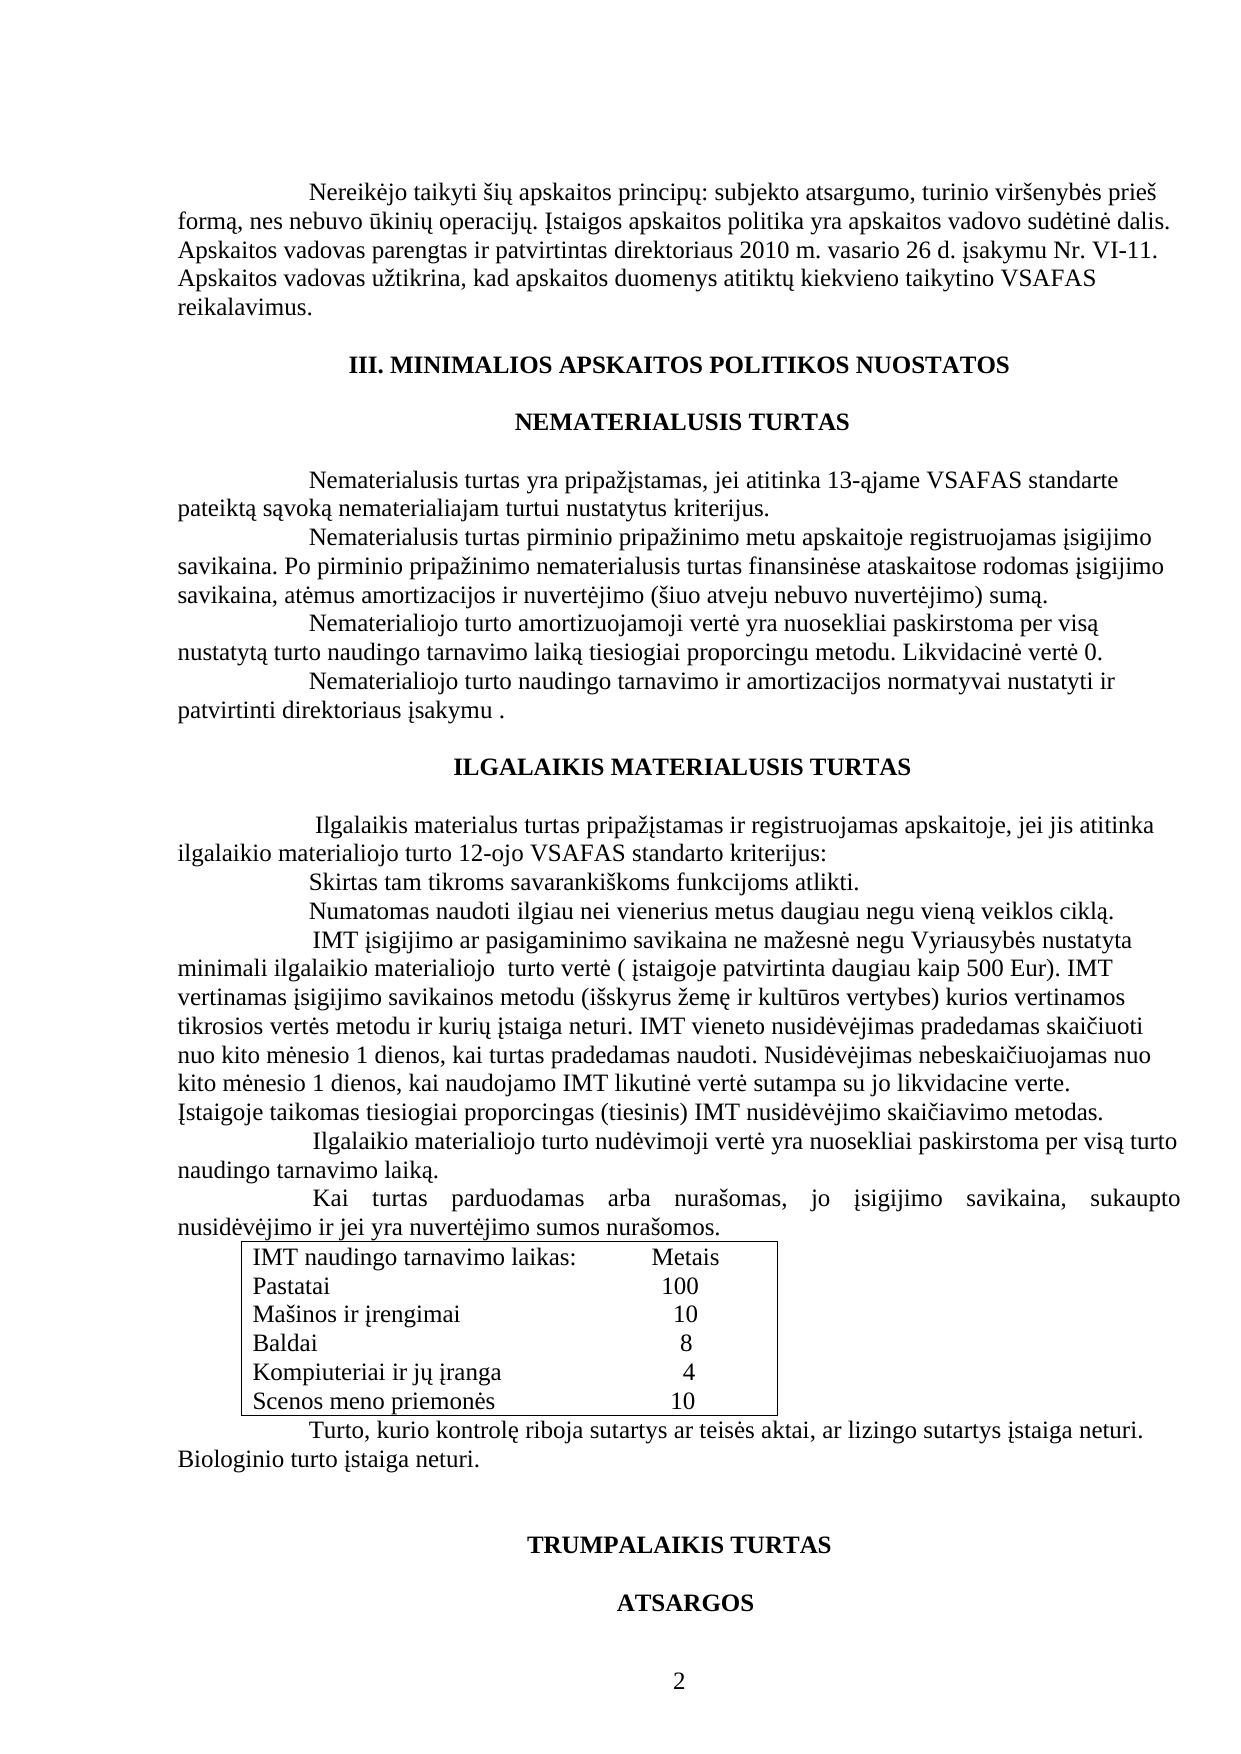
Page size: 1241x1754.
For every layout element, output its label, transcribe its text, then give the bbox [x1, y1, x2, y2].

text TRUMPALAIKIS TURTAS [177, 1531, 1181, 1559]
text pateiktą sąvoką nematerialiajam turtui nustatytus kriterijus. [177, 493, 1181, 522]
text Skirtas tam tikroms savarankiškoms funkcijoms atlikti. [177, 867, 1181, 896]
text Numatomas naudoti ilgiau nei vienerius metus daugiau negu vieną veiklos ciklą. [177, 896, 1181, 925]
text ATSARGOS [177, 1588, 1181, 1617]
table_cell Kompiuteriai ir jų įranga 4 [242, 1357, 777, 1386]
text Kai turtas parduodamas arba nurašomas, jo įsigijimo savikaina, sukaupto nusidėvėjimo ir jei yra nuvertėjimo sumos nurašomos. [177, 1183, 1181, 1241]
text Nematerialiojo turto amortizuojamoji vertė yra nuosekliai paskirstoma per visą nustatytą turto naudingo tarnavimo laiką tiesiogiai proporcingu metodu. Likvidacinė vertė 0. [177, 608, 1181, 666]
text NEMATERIALUSIS TURTAS [177, 407, 1181, 436]
text Nereikėjo taikyti šių apskaitos principų: subjekto atsargumo, turinio viršenybės prieš formą, nes nebuvo ūkinių operacijų. Įstaigos apskaitos politika yra apskaitos vadovo sudėtinė dalis. Apskaitos vadovas parengtas ir patvirtintas direktoriaus 2010 m. vasario 26 d. įsakymu Nr. VI-11. Apskaitos vadovas užtikrina, kad apskaitos duomenys atitiktų kiekvieno taikytino VSAFAS reikalavimus. [177, 177, 1181, 321]
text IMT įsigijimo ar pasigaminimo savikaina ne mažesnė negu Vyriausybės nustatyta minimali ilgalaikio materialiojo turto vertė ( įstaigoje patvirtinta daugiau kaip 500 Eur). IMT vertinamas įsigijimo savikainos metodu (išskyrus žemę ir kultūros vertybes) kurios vertinamos tikrosios vertės metodu ir kurių įstaiga neturi. IMT vieneto nusidėvėjimas pradedamas skaičiuoti nuo kito mėnesio 1 dienos, kai turtas pradedamas naudoti. Nusidėvėjimas nebeskaičiuojamas nuo kito mėnesio 1 dienos, kai naudojamo IMT likutinė vertė sutampa su jo likvidacine verte. [177, 925, 1181, 1097]
text Ilgalaikio materialiojo turto nudėvimoji vertė yra nuosekliai paskirstoma per visą turto naudingo tarnavimo laiką. [177, 1126, 1181, 1183]
text III. MINIMALIOS APSKAITOS POLITIKOS NUOSTATOS [177, 350, 1181, 378]
table_cell Mašinos ir įrengimai 10 [242, 1300, 777, 1328]
text Nematerialiojo turto naudingo tarnavimo ir amortizacijos normatyvai nustatyti ir patvirtinti direktoriaus įsakymu . [177, 666, 1181, 723]
text Įstaigoje taikomas tiesiogiai proporcingas (tiesinis) IMT nusidėvėjimo skaičiavimo metodas. [177, 1097, 1181, 1126]
text ILGALAIKIS MATERIALUSIS TURTAS [177, 752, 1181, 781]
text Turto, kurio kontrolę riboja sutartys ar teisės aktai, ar lizingo sutartys įstaiga neturi. Biologinio turto įstaiga neturi. [177, 1416, 1181, 1473]
text Nematerialusis turtas pirminio pripažinimo metu apskaitoje registruojamas įsigijimo savikaina. Po pirminio pripažinimo nematerialusis turtas finansinėse ataskaitose rodomas įsigijimo savikaina, atėmus amortizacijos ir nuvertėjimo (šiuo atveju nebuvo nuvertėjimo) sumą. [177, 522, 1181, 608]
table_header IMT naudingo tarnavimo laikas: Metais [242, 1242, 777, 1271]
table_cell Baldai 8 [242, 1328, 777, 1357]
text Nematerialusis turtas yra pripažįstamas, jei atitinka 13-ąjame VSAFAS standarte [215, 465, 1181, 493]
table_cell Pastatai 100 [242, 1271, 777, 1299]
text Ilgalaikis materialus turtas pripažįstamas ir registruojamas apskaitoje, jei jis atitinka ilgalaikio materialiojo turto 12-ojo VSAFAS standarto kriterijus: [177, 810, 1181, 867]
table_cell Scenos meno priemonės 10 [242, 1386, 777, 1414]
